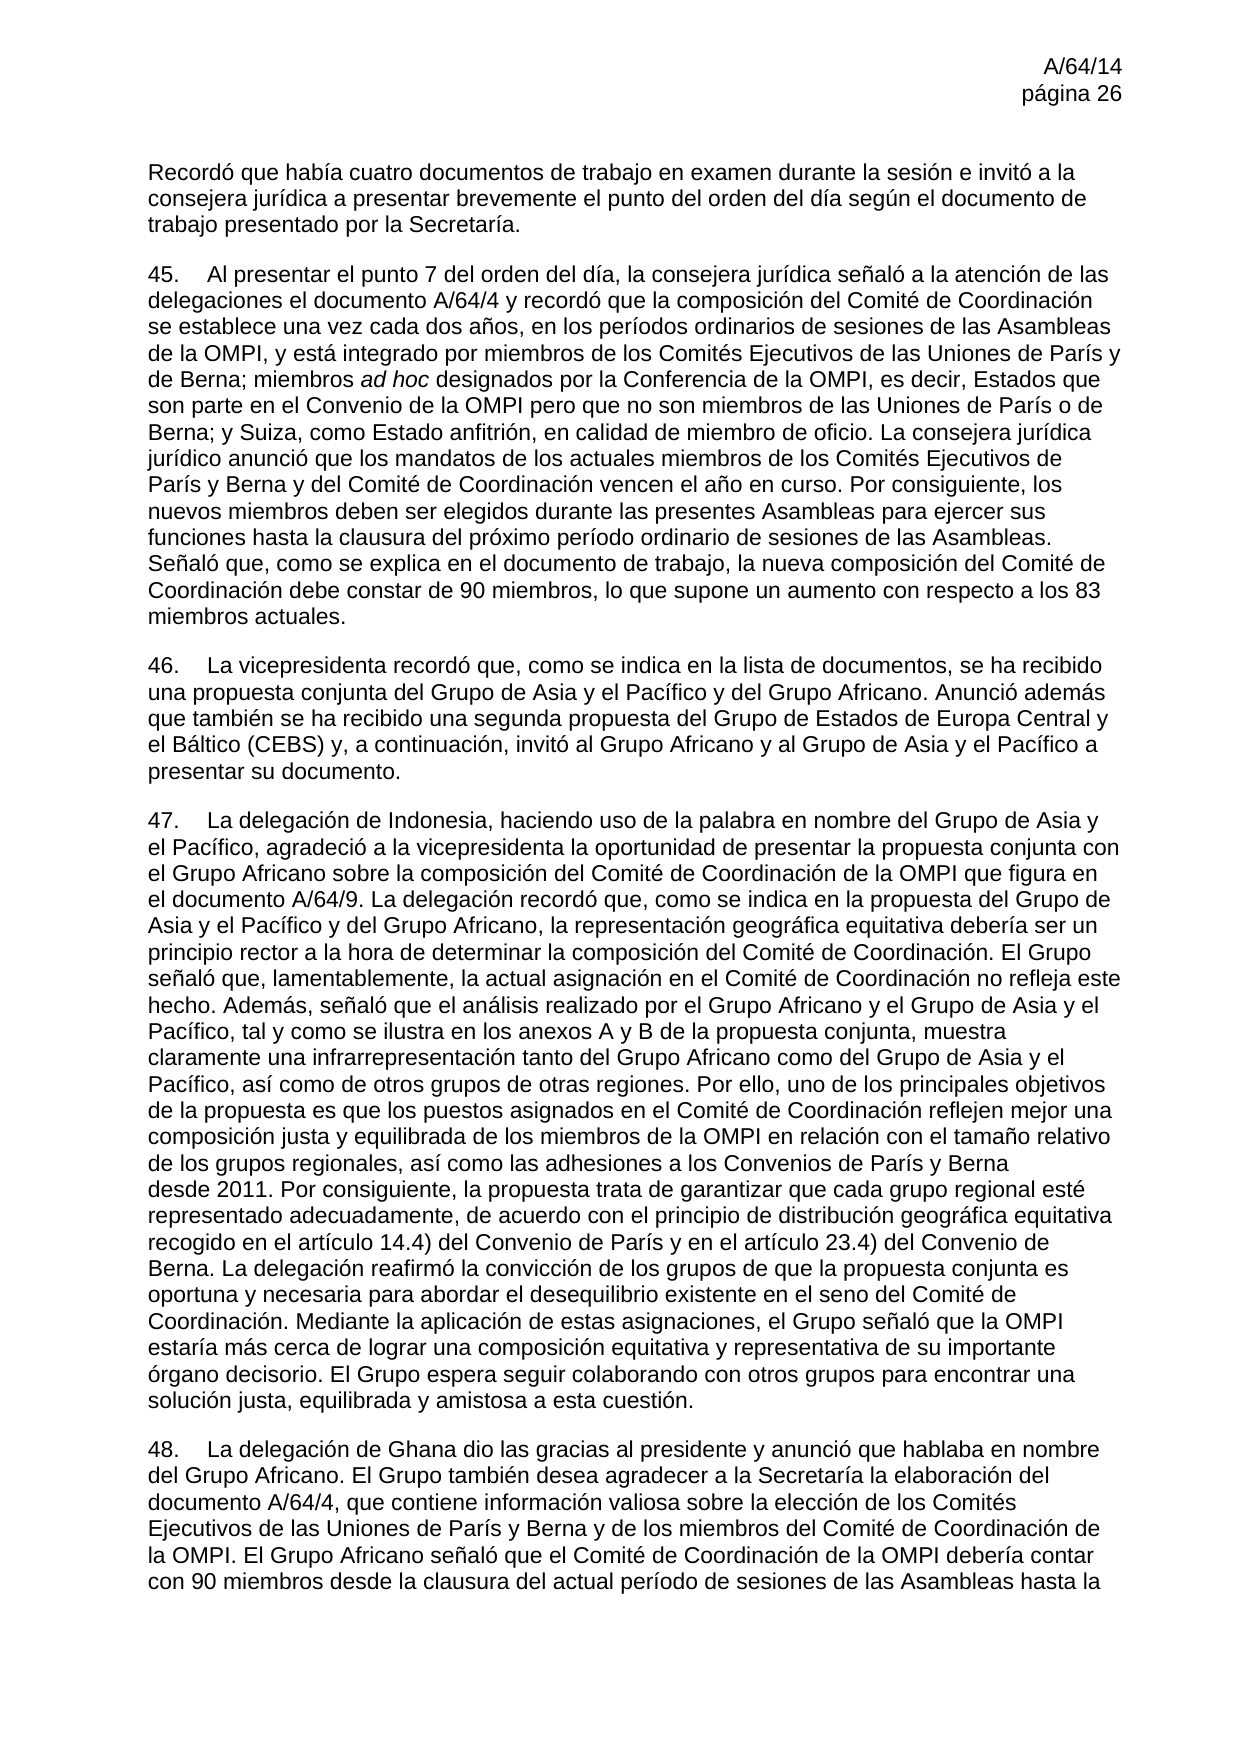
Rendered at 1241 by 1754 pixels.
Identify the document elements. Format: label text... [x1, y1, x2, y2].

text La delegación de Indonesia, haciendo uso de la palabra en nombre del Grupo de Asia y el Pacífico, agradeció a la vicepresidenta la oportunidad de presentar la propuesta conjunta con el Grupo Africano sobre la composición del Comité de Coordinación de la OMPI que figura en el documento A/64/9. La delegación recordó que, como se indica en la propuesta del Grupo de Asia y el Pacífico y del Grupo Africano, la representación geográfica equitativa debería ser un principio rector a la hora de determinar la composición del Comité de Coordinación. El Grupo señaló que, lamentablemente, la actual asignación en el Comité de Coordinación no refleja este hecho. Además, señaló que el análisis realizado por el Grupo Africano y el Grupo de Asia y el Pacífico, tal y como se ilustra en los anexos A y B de la propuesta conjunta, muestra claramente una infrarrepresentación tanto del Grupo Africano como del Grupo de Asia y el Pacífico, así como de otros grupos de otras regiones. Por ello, uno de los principales objetivos de la propuesta es que los puestos asignados en el Comité de Coordinación reflejen mejor una composición justa y equilibrada de los miembros de la OMPI en relación con el tamaño relativo de los grupos regionales, así como las adhesiones a los Convenios de París y Berna desde 2011. Por consiguiente, la propuesta trata de garantizar que cada grupo regional esté representado adecuadamente, de acuerdo con el principio de distribución geográfica equitativa recogido en el artículo 14.4) del Convenio de París y en el artículo 23.4) del Convenio de Berna. La delegación reafirmó la convicción de los grupos de que la propuesta conjunta es oportuna y necesaria para abordar el desequilibrio existente en el seno del Comité de Coordinación. Mediante la aplicación de estas asignaciones, el Grupo señaló que la OMPI estaría más cerca de lograr una composición equitativa y representativa de su importante órgano decisorio. El Grupo espera seguir colaborando con otros grupos para encontrar una solución justa, equilibrada y amistosa a esta cuestión. [148, 807, 1122, 1413]
text Al presentar el punto 7 del orden del día, la consejera jurídica señaló a la atención de las delegaciones el documento A/64/4 y recordó que la composición del Comité de Coordinación se establece una vez cada dos años, en los períodos ordinarios de sesiones de las Asambleas de la OMPI, y está integrado por miembros de los Comités Ejecutivos de las Uniones de París y de Berna; miembros ad hoc designados por la Conferencia de la OMPI, es decir, Estados que son parte en el Convenio de la OMPI pero que no son miembros de las Uniones de París o de Berna; y Suiza, como Estado anfitrión, en calidad de miembro de oficio. La consejera jurídica jurídico anunció que los mandatos de los actuales miembros de los Comités Ejecutivos de París y Berna y del Comité de Coordinación vencen el año en curso. Por consiguiente, los nuevos miembros deben ser elegidos durante las presentes Asambleas para ejercer sus funciones hasta la clausura del próximo período ordinario de sesiones de las Asambleas. Señaló que, como se explica en el documento de trabajo, la nueva composición del Comité de Coordinación debe constar de 90 miembros, lo que supone un aumento con respecto a los 83 miembros actuales. [148, 261, 1122, 629]
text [148, 1436, 1122, 1594]
text La vicepresidenta recordó que, como se indica en la lista de documentos, se ha recibido una propuesta conjunta del Grupo de Asia y el Pacífico y del Grupo Africano. Anunció además que también se ha recibido una segunda propuesta del Grupo de Estados de Europa Central y el Báltico (CEBS) y, a continuación, invitó al Grupo Africano y al Grupo de Asia y el Pacífico a presentar su documento. [148, 652, 1122, 784]
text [148, 158, 1122, 238]
